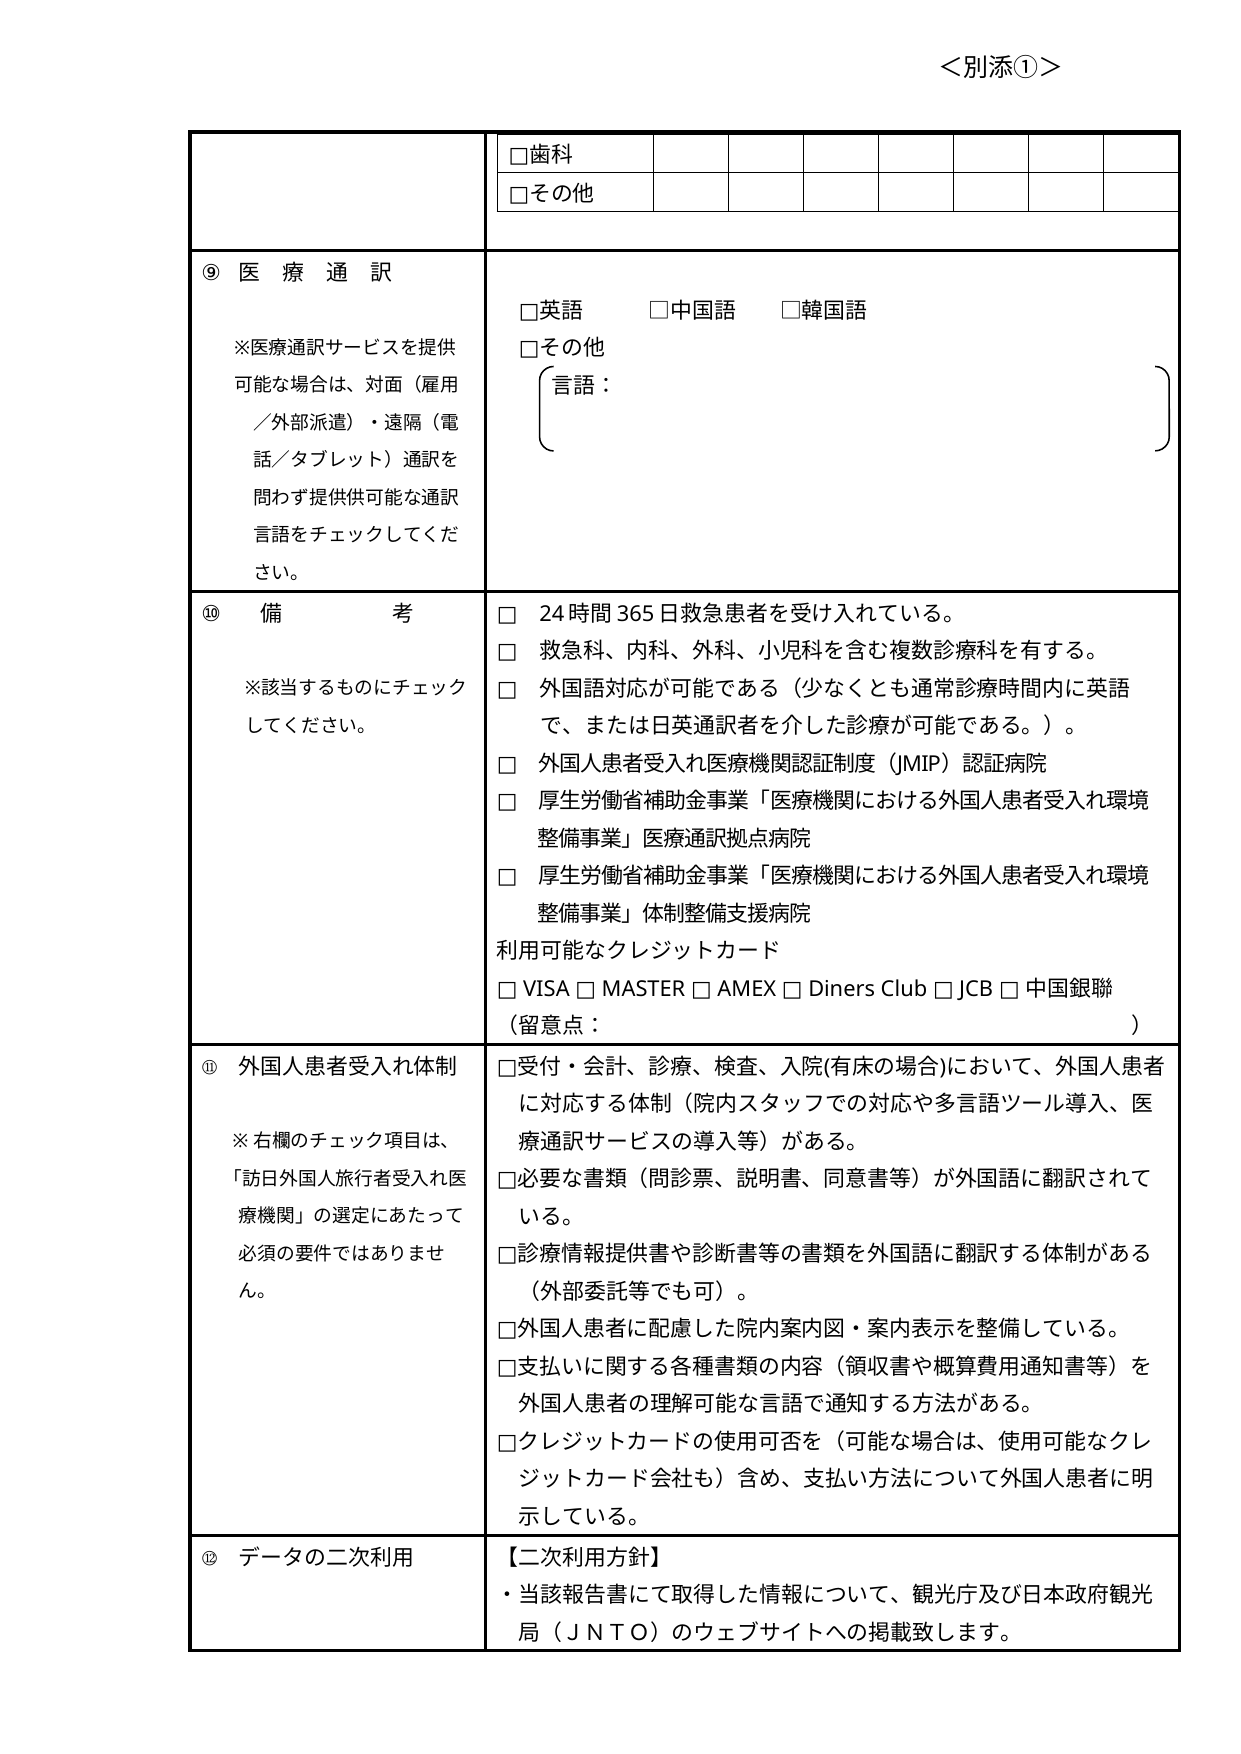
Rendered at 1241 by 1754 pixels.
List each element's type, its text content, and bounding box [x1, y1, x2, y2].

table_cell 外国人患者受入れ体制 ※ 右欄のチェック項目は、「訪日外国人旅行者受入れ医 療機関」の選定にあたって 必須の要件ではありませ ん。 [192, 1046, 484, 1533]
table_cell □受付・会計、診療、検査、入院(有床の場合)において、外国人患者に対応する体制（院内スタッフでの対応や多言語ツール導入、医療通訳サービスの導入等）がある。 □必要な書類（問診票、説明書、同意書等）が外国語に翻訳されている。 □診療情報提供書や診断書等の書類を外国語に翻訳する体制がある（外部委託等でも可）。 □外国人患者に配慮した院内案内図・案内表示を整備している。 □支払いに関する各種書類の内容（領収書や概算費用通知書等）を外国人患者の理解可能な言語で通知する方法がある。 □クレジットカードの使用可否を（可能な場合は、使用可能なクレジットカード会社も）含め、支払い方法について外国人患者に明示している。 [487, 1046, 1178, 1533]
table_cell データの二次利用 [192, 1537, 484, 1649]
table_cell □英語 □中国語 □韓国語 □その他 言語： [487, 252, 1178, 590]
table_cell [487, 134, 1178, 249]
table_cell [192, 134, 484, 249]
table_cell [487, 1537, 1178, 1649]
table_cell 医療通訳 ※医療通訳サービスを提供 可能な場合は、対面（雇用／外部派遣）・遠隔（電話／タブレット）通訳を問わず提供供可能な通訳言語をチェックしてください。 [192, 252, 484, 590]
table_cell □ 24時間365日救急患者を受け入れている。 □ 救急科、内科、外科、小児科を含む複数診療科を有する。 □ 外国語対応が可能である（少なくとも通常診療時間内に英語で、または日英通訳者を介した診療が可能である。）。 □ 外国人患者受入れ医療機関認証制度（JMIP）認証病院 □ 厚生労働省補助金事業「医療機関における外国人患者受入れ環境整備事業」医療通訳拠点病院 □ 厚生労働省補助金事業「医療機関における外国人患者受入れ環境整備事業」体制整備支援病院 利用可能なクレジットカード □ VISA □ MASTER □ AMEX □ Diners Club □ JCB □ 中国銀聯 （留意点： ） [487, 593, 1178, 1043]
table_cell 備 考 ※該当するものにチェックしてください。 [192, 593, 484, 1043]
